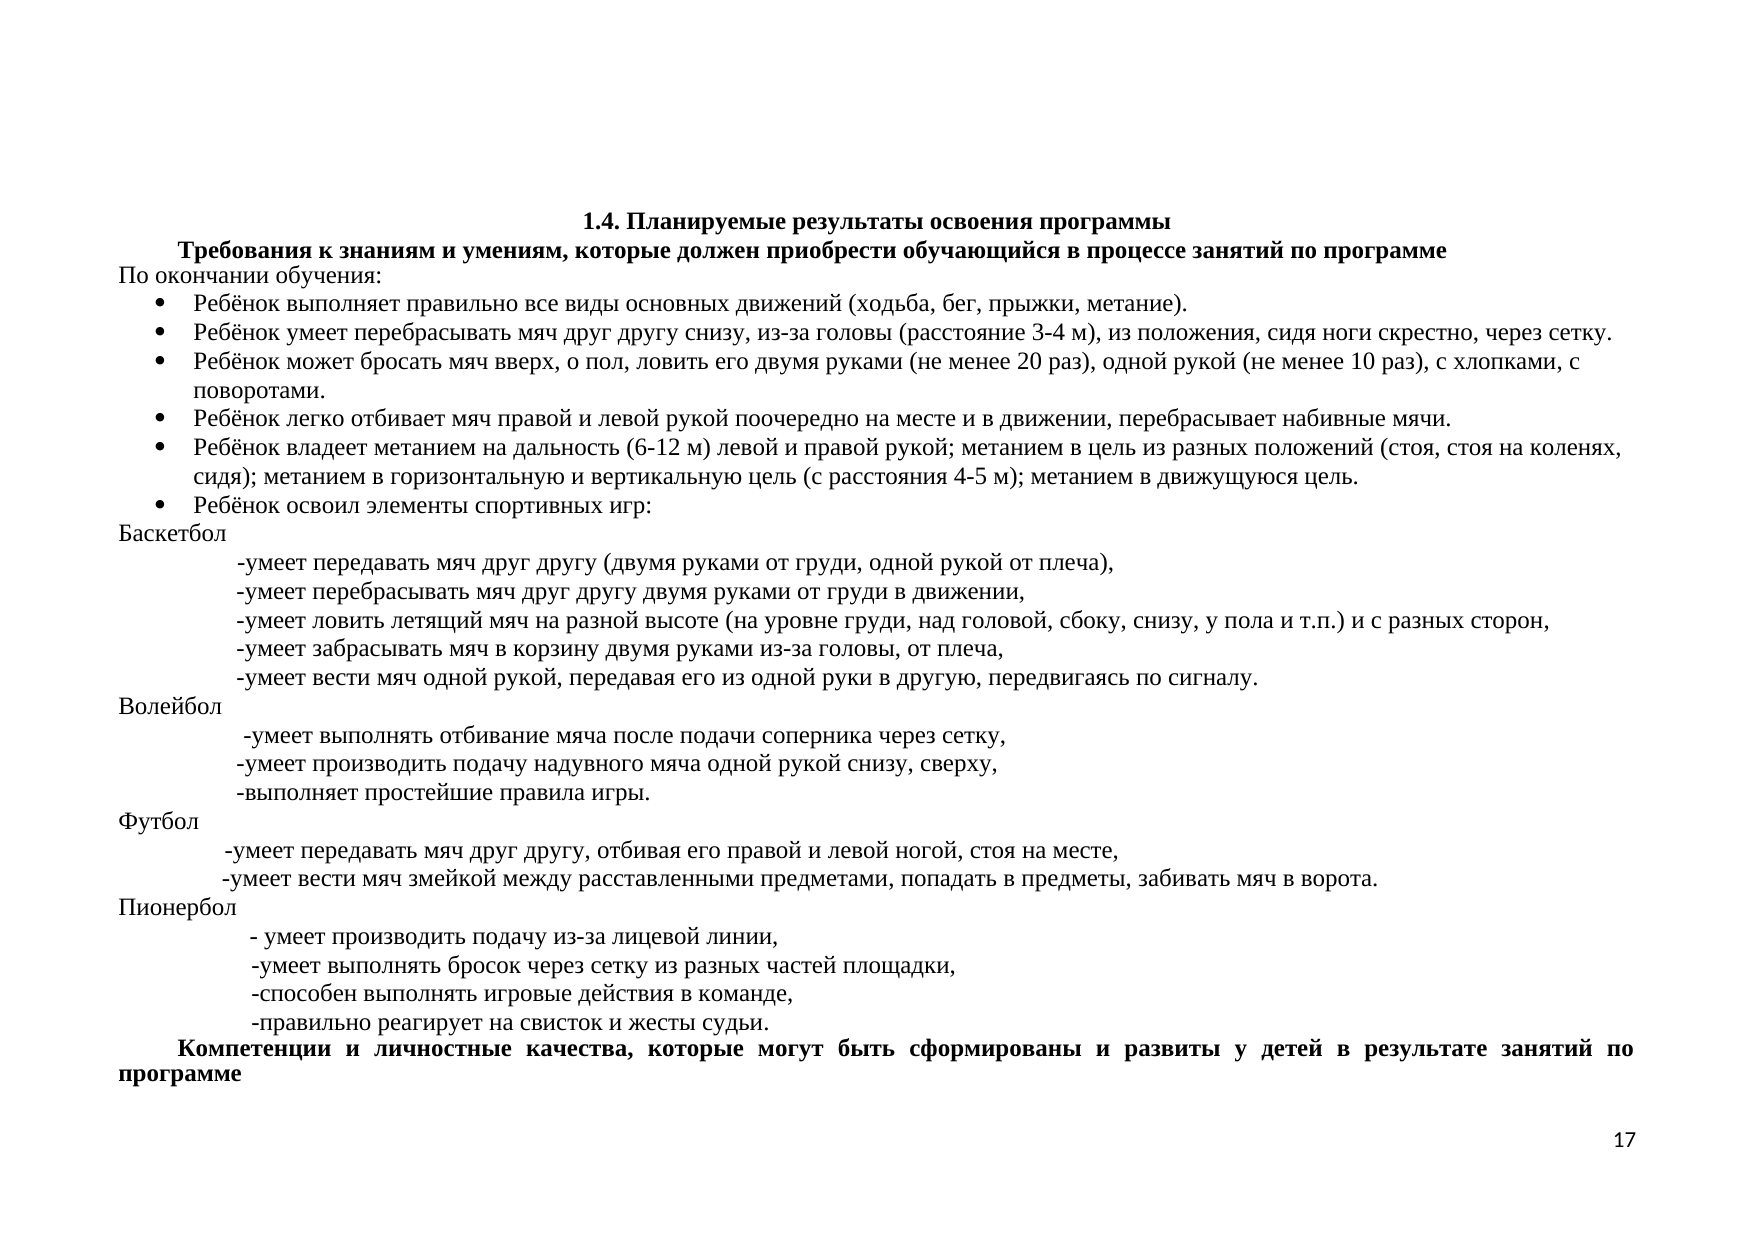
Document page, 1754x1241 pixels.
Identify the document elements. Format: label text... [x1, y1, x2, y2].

text - умеет производить подачу из-за лицевой линии, [118, 921, 1636, 950]
text Футбол [118, 806, 1636, 835]
list Ребёнок умеет перебрасывать мяч друг другу снизу, из-за головы (расстояние 3-4 м), из положения, сидя ноги скрестно, через сетку. [156, 317, 1636, 346]
text -умеет перебрасывать мяч друг другу двумя руками от груди в движении, [236, 576, 1636, 605]
text 1.4. Планируемые результаты освоения программы [118, 206, 1636, 235]
text -умеет передавать мяч друг другу (двумя руками от груди, одной рукой от плеча), [118, 547, 1636, 576]
text -умеет передавать мяч друг другу, отбивая его правой и левой ногой, стоя на месте, [118, 835, 1636, 863]
list Ребёнок выполняет правильно все виды основных движений (ходьба, бег, прыжки, метание). [156, 288, 1636, 317]
text Баскетбол [118, 518, 1636, 547]
text Компетенции и личностные качества, которые могут быть сформированы и развиты у детей в результате занятий по программе [118, 1036, 1636, 1086]
text -умеет ловить летящий мяч на разной высоте (на уровне груди, над головой, сбоку, снизу, у пола и т.п.) и с разных сторон, [236, 605, 1636, 633]
text -умеет выполнять бросок через сетку из разных частей площадки, [251, 950, 1636, 978]
list Ребёнок легко отбивает мяч правой и левой рукой поочередно на месте и в движении, перебрасывает набивные мячи. [156, 403, 1636, 432]
text -умеет вести мяч змейкой между расставленными предметами, попадать в предметы, забивать мяч в ворота. [118, 863, 1636, 892]
list Ребёнок освоил элементы спортивных игр: [156, 490, 1636, 518]
text -умеет вести мяч одной рукой, передавая его из одной руки в другую, передвигаясь по сигналу. [236, 662, 1636, 691]
text По окончании обучения: [118, 263, 1636, 288]
list Ребёнок владеет метанием на дальность (6-12 м) левой и правой рукой; метанием в цель из разных положений (стоя, стоя на коленях, сидя); метанием в горизонтальную и вертикальную цель (с расстояния 4-5 м); метанием в движущуюся цель. [156, 432, 1636, 490]
text -выполняет простейшие правила игры. [236, 777, 1636, 806]
text -умеет выполнять отбивание мяча после подачи соперника через сетку, [118, 720, 1636, 748]
text Волейбол [118, 691, 1636, 720]
text -способен выполнять игровые действия в команде, [251, 978, 1636, 1007]
text -умеет производить подачу надувного мяча одной рукой снизу, сверху, [236, 748, 1636, 777]
list Ребёнок может бросать мяч вверх, о пол, ловить его двумя руками (не менее 20 раз), одной рукой (не менее 10 раз), с хлопками, с поворотами. [156, 346, 1636, 403]
text -умеет забрасывать мяч в корзину двумя руками из-за головы, от плеча, [236, 633, 1636, 662]
text Пионербол [118, 892, 1636, 921]
text -правильно реагирует на свисток и жесты судьи. [251, 1007, 1636, 1036]
text Требования к знаниям и умениям, которые должен приобрести обучающийся в процессе занятий по программе [118, 235, 1636, 263]
